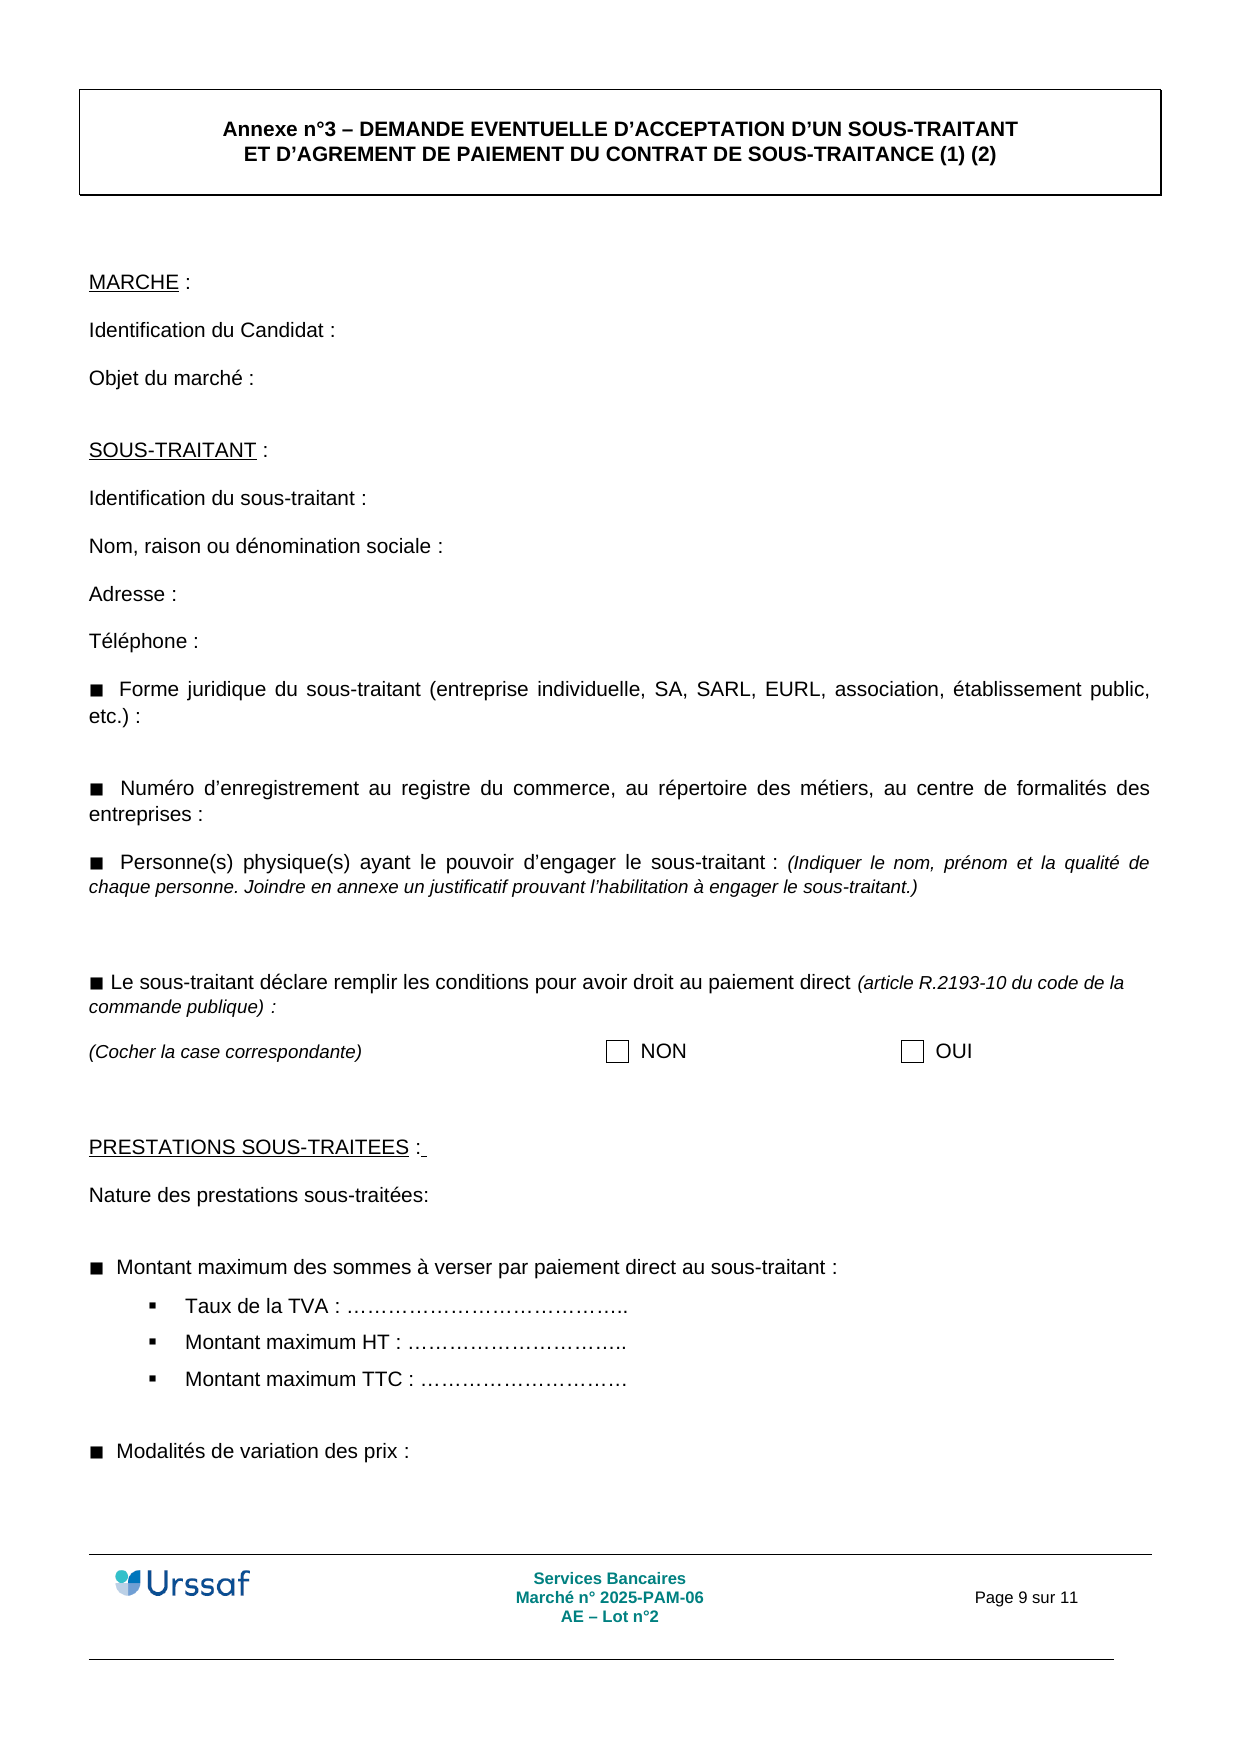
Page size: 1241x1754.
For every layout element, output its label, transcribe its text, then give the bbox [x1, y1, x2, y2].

text Modalités de variation des prix : [89, 1439, 1152, 1465]
text MARCHE : [89, 270, 1152, 294]
text Nature des prestations sous-traitées: [89, 1183, 1152, 1207]
list Taux de la TVA : ………………………………….. [148, 1293, 1152, 1318]
list Montant maximum TTC : ………………………… [148, 1367, 1152, 1391]
text Adresse : [89, 581, 1152, 605]
text Objet du marché : [89, 366, 1152, 390]
text Numéro d’enregistrement au registre du commerce, au répertoire des métiers, au centre de formalités des entreprises : [89, 776, 1152, 826]
text Montant maximum des sommes à verser par paiement direct au sous-traitant : [89, 1255, 1152, 1281]
text Nom, raison ou dénomination sociale : [89, 533, 1152, 557]
text Identification du sous-traitant : [89, 486, 1152, 509]
text (Cocher la case correspondante) NON OUI [89, 1039, 1152, 1063]
subtitle Annexe n°3 – DEMANDE EVENTUELLE D’ACCEPTATION D’UN SOUS-TRAITANT [89, 117, 1152, 142]
text PRESTATIONS SOUS-TRAITEES : [89, 1135, 1152, 1159]
text SOUS-TRAITANT : [89, 438, 1152, 462]
text Le sous-traitant déclare remplir les conditions pour avoir droit au paiement direct (article R.2193-10 du code de la commande publique) : [89, 970, 1152, 1017]
text Téléphone : [89, 629, 1152, 653]
text Forme juridique du sous-traitant (entreprise individuelle, SA, SARL, EURL, association, établissement public, etc.) : [89, 677, 1152, 728]
picture [109, 1561, 260, 1609]
subtitle ET D’AGREMENT DE PAIEMENT DU CONTRAT DE SOUS-TRAITANCE (1) (2) [89, 142, 1152, 167]
list Montant maximum HT : ………………………….. [148, 1330, 1152, 1354]
text Personne(s) physique(s) ayant le pouvoir d’engager le sous-traitant : (Indiquer le nom, prénom et la qualité de chaque personne. Joindre en annexe un justificatif prouvant l’habilitation à engager le sous-traitant.) [89, 850, 1152, 898]
text Identification du Candidat : [89, 318, 1152, 342]
